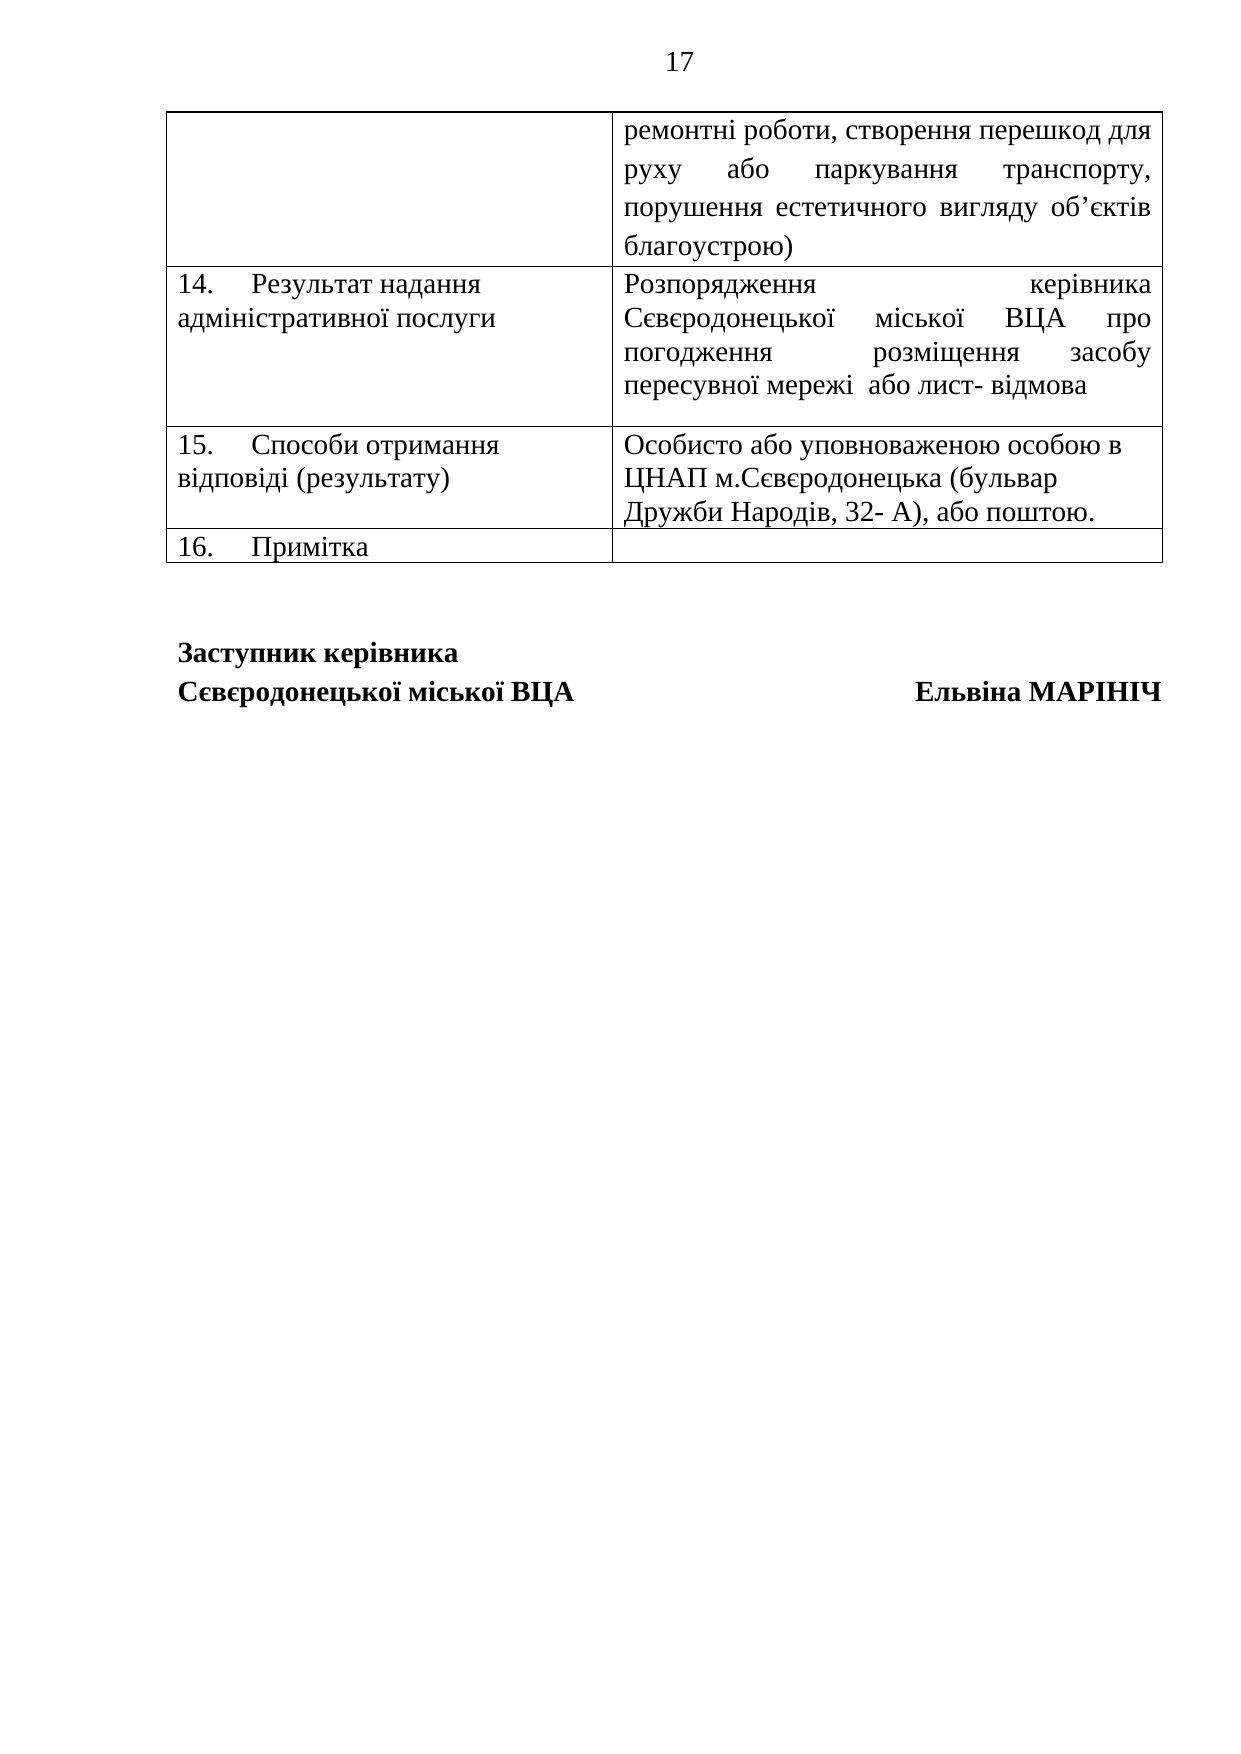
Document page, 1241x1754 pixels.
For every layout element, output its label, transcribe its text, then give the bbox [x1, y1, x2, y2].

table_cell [613, 113, 1162, 266]
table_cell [167, 113, 612, 266]
table_cell Особисто або уповноваженою особою в ЦНАП м.Сєвєродонецька (бульвар Дружби Народів, 32- А), або поштою. [613, 427, 1162, 528]
table_cell 15. Способи отримання відповіді (результату) [167, 427, 612, 528]
table_cell 16. Примітка [167, 529, 612, 562]
table_cell [613, 529, 1162, 562]
list Заступник керівника [177, 635, 1181, 669]
table_cell 14. Результат надання адміністративної послуги [167, 267, 612, 426]
table_cell Розпорядження керівника Сєвєродонецької міської ВЦА про погодження розміщення засобу пересувної мережі або лист- відмова [613, 267, 1162, 426]
list Сєвєродонецької міської ВЦА Ельвіна МАРІНІЧ [177, 674, 1181, 707]
